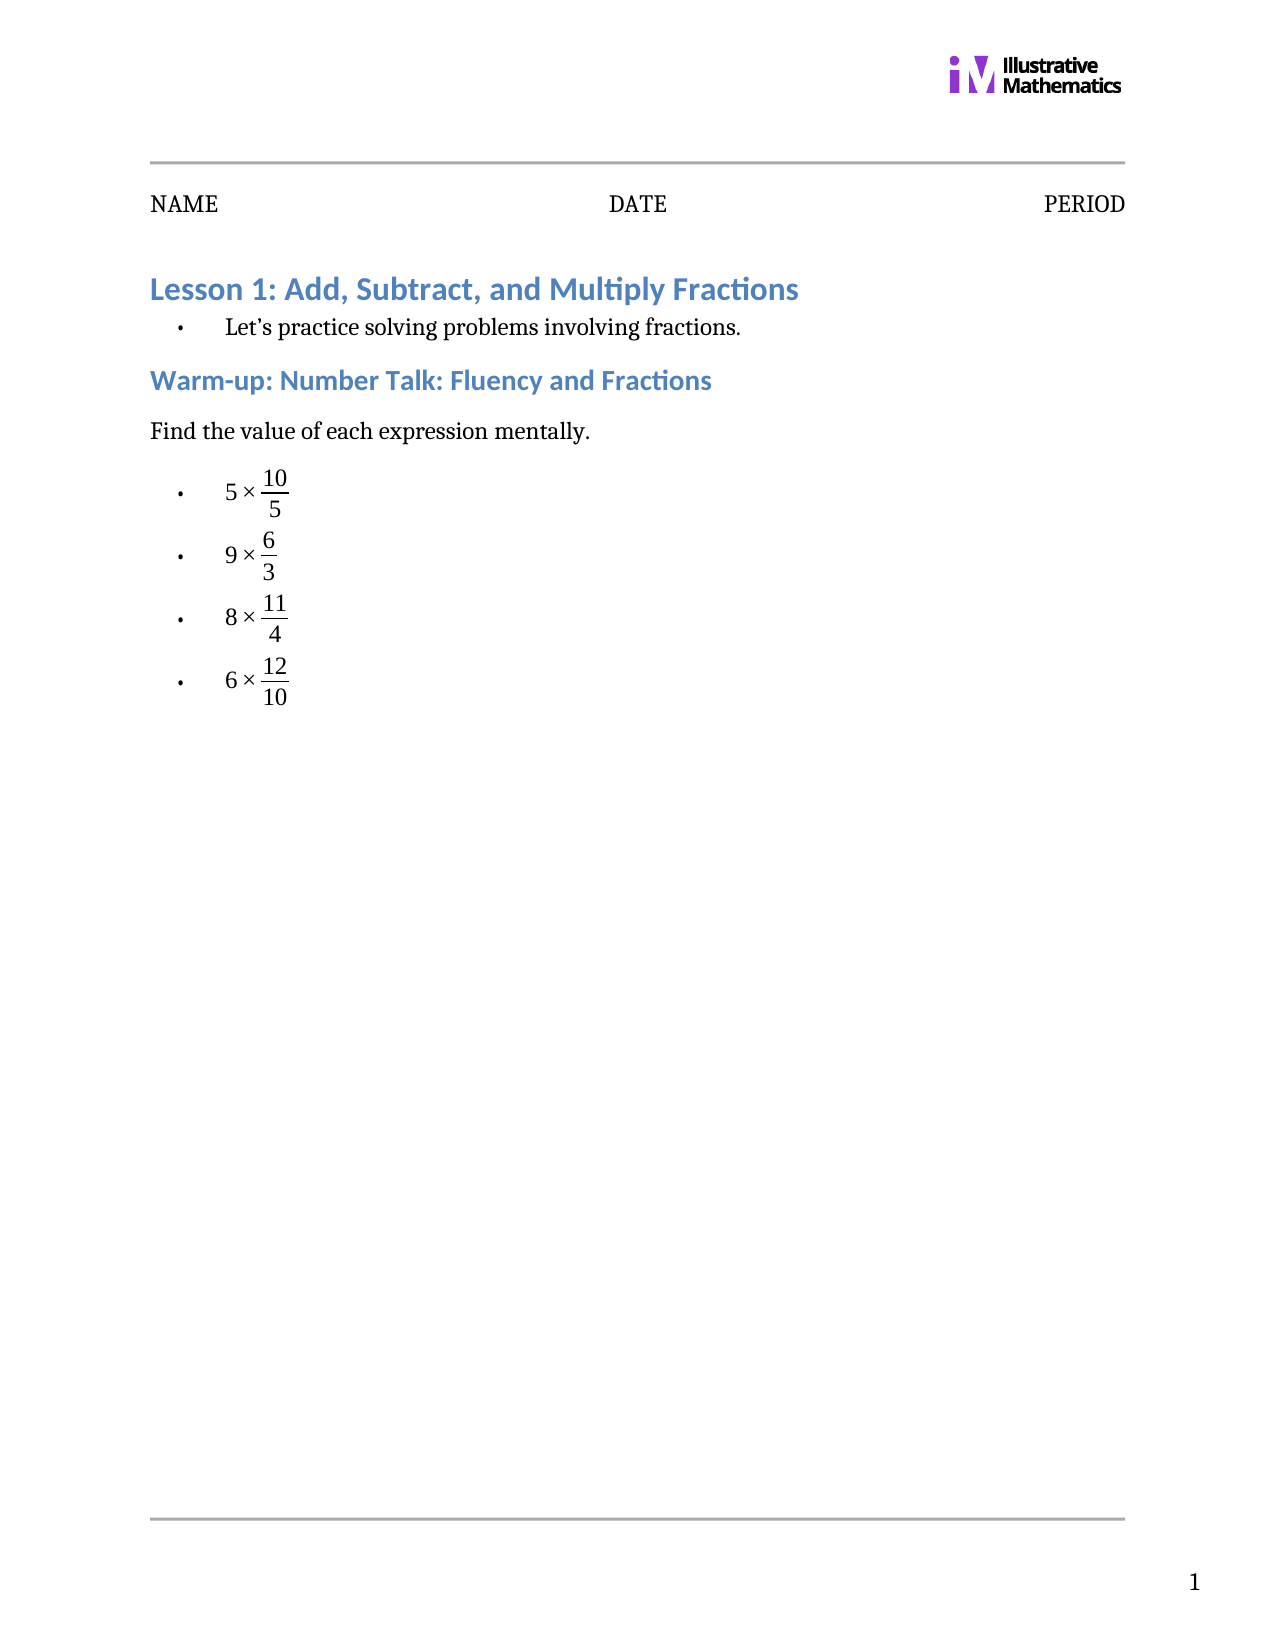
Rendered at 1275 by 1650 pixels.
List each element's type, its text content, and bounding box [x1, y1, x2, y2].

list Let’s practice solving problems involving fractions. [175, 313, 1125, 342]
picture [949, 55, 1121, 93]
subtitle Warm-up: Number Talk: Fluency and Fractions [150, 362, 1125, 398]
text Find the value of each expression mentally. [150, 417, 1125, 446]
subtitle Lesson 1: Add, Subtract, and Multiply Fractions [150, 268, 1125, 309]
